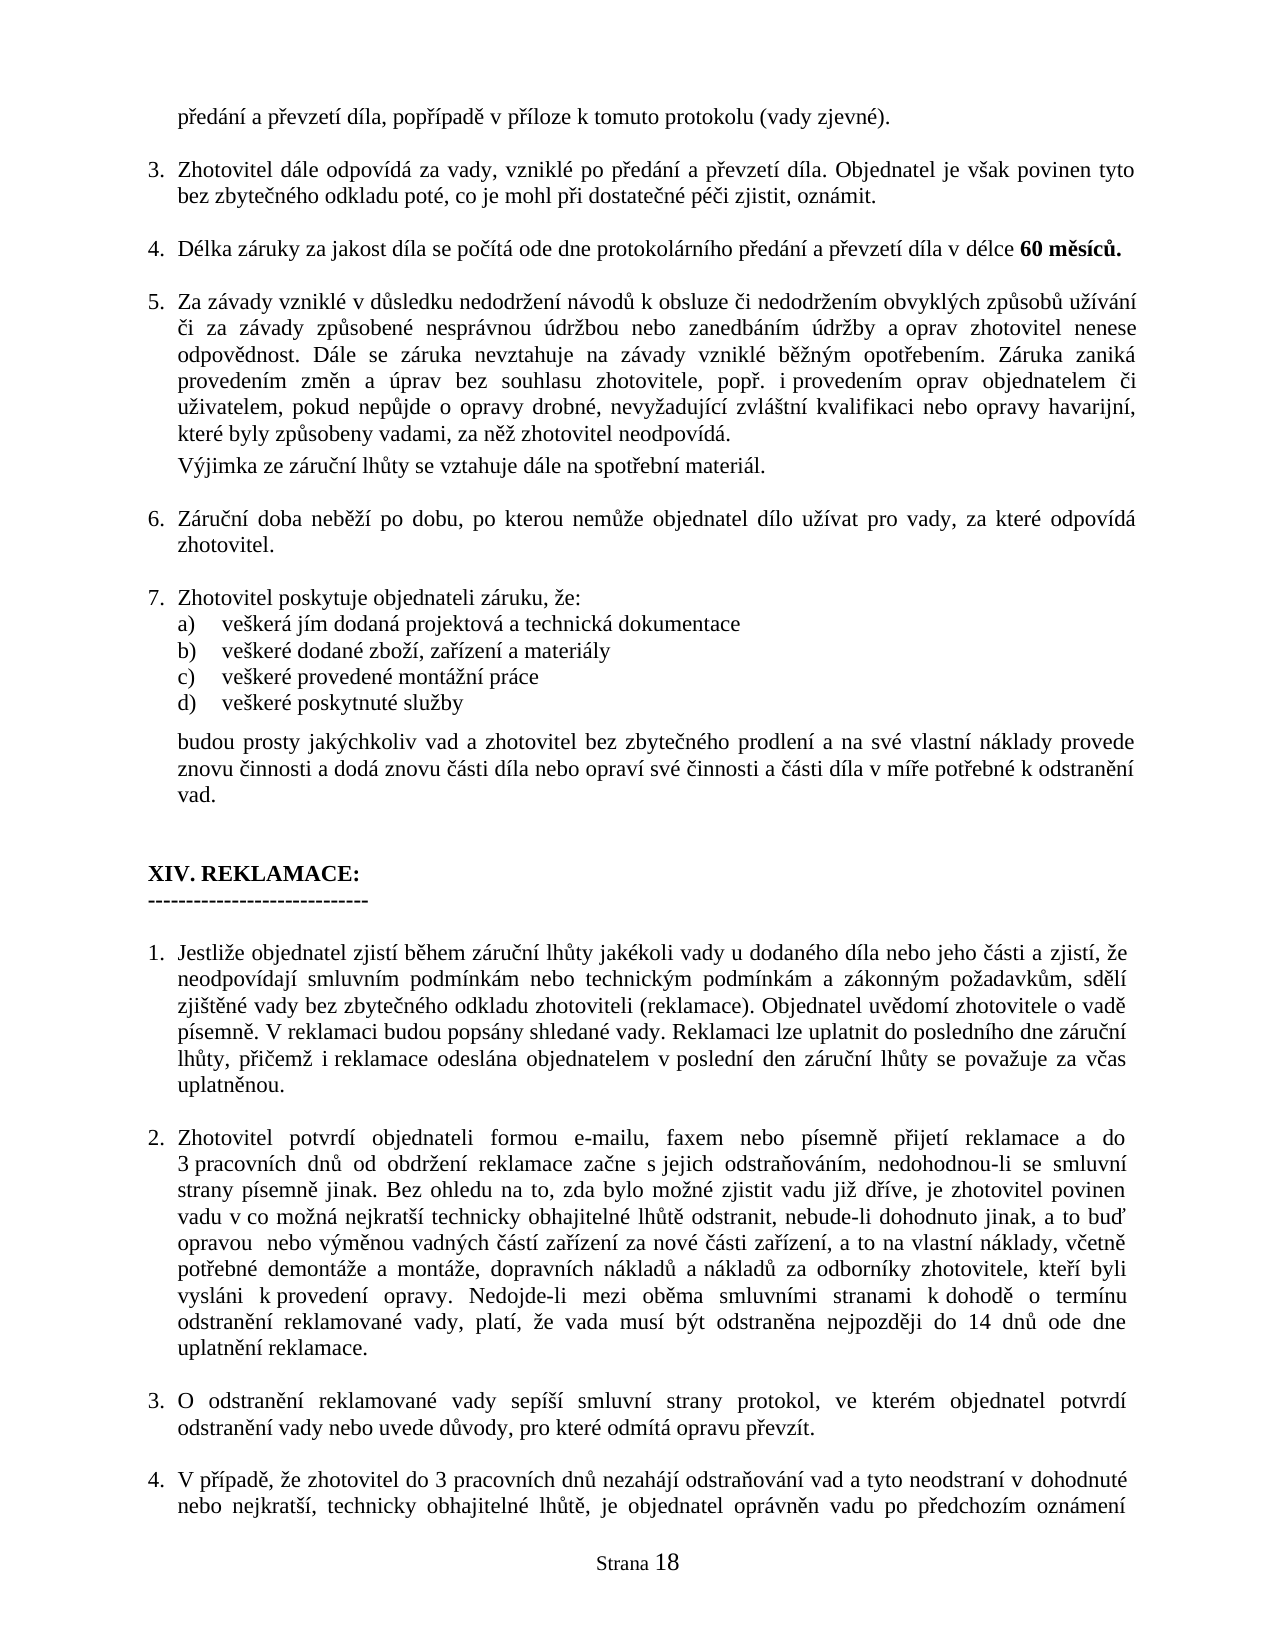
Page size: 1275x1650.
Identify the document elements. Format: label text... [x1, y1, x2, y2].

text Výjimka ze záruční lhůty se vztahuje dále na spotřební materiál. [177, 452, 1127, 479]
list veškeré dodané zboží, zařízení a materiály [177, 637, 1127, 663]
list Za závady vzniklé v důsledku nedodržení návodů k obsluze či nedodržením obvyklých způsobů užívání či za závady způsobené nesprávnou údržbou nebo zanedbáním údržby a oprav zhotovitel nenese odpovědnost. Dále se záruka nevztahuje na závady vzniklé běžným opotřebením. Záruka zaniká provedením změn a úprav bez souhlasu zhotovitele, popř. i provedením oprav objednatelem či uživatelem, pokud nepůjde o opravy drobné, nevyžadující zvláštní kvalifikaci nebo opravy havarijní, které byly způsobeny vadami, za něž zhotovitel neodpovídá. [148, 288, 1137, 446]
list veškeré poskytnuté služby [177, 689, 1127, 716]
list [148, 103, 1137, 130]
text budou prosty jakýchkoliv vad a zhotovitel bez zbytečného prodlení a na své vlastní náklady provede znovu činnosti a dodá znovu části díla nebo opraví své činnosti a části díla v míře potřebné k odstranění vad. [177, 728, 1137, 807]
list Záruční doba neběží po dobu, po kterou nemůže objednatel dílo užívat pro vady, za které odpovídá zhotovitel. [148, 505, 1137, 558]
list O odstranění reklamované vady sepíší smluvní strany protokol, ve kterém objednatel potvrdí odstranění vady nebo uvede důvody, pro které odmítá opravu převzít. [148, 1387, 1127, 1440]
list Jestliže objednatel zjistí během záruční lhůty jakékoli vady u dodaného díla nebo jeho části a zjistí, že neodpovídají smluvním podmínkám nebo technickým podmínkám a zákonným požadavkům, sdělí zjištěné vady bez zbytečného odkladu zhotoviteli (reklamace). Objednatel uvědomí zhotovitele o vadě písemně. V reklamaci budou popsány shledané vady. Reklamaci lze uplatnit do posledního dne záruční lhůty, přičemž i reklamace odeslána objednatelem v poslední den záruční lhůty se považuje za včas uplatněnou. [148, 939, 1127, 1097]
list Zhotovitel potvrdí objednateli formou e-mailu, faxem nebo písemně přijetí reklamace a do 3 pracovních dnů od obdržení reklamace začne s jejich odstraňováním, nedohodnou-li se smluvní strany písemně jinak. Bez ohledu na to, zda bylo možné zjistit vadu již dříve, je zhotovitel povinen vadu v co možná nejkratší technicky obhajitelné lhůtě odstranit, nebude-li dohodnuto jinak, a to buď opravou nebo výměnou vadných částí zařízení za nové části zařízení, a to na vlastní náklady, včetně potřebné demontáže a montáže, dopravních nákladů a nákladů za odborníky zhotovitele, kteří byli vysláni k provedení opravy. Nedojde-li mezi oběma smluvními stranami k dohodě o termínu odstranění reklamované vady, platí, že vada musí být odstraněna nejpozději do 14 dnů ode dne uplatnění reklamace. [148, 1124, 1127, 1361]
list Zhotovitel dále odpovídá za vady, vzniklé po předání a převzetí díla. Objednatel je však povinen tyto bez zbytečného odkladu poté, co je mohl při dostatečné péči zjistit, oznámit. [148, 156, 1137, 209]
text ----------------------------- [148, 886, 1127, 913]
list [148, 1466, 1127, 1519]
list veškeré provedené montážní práce [177, 663, 1127, 689]
text XIV. REKLAMACE: [148, 860, 1127, 886]
list Zhotovitel poskytuje objednateli záruku, že: [148, 584, 1137, 610]
list veškerá jím dodaná projektová a technická dokumentace [177, 610, 1127, 637]
list Délka záruky za jakost díla se počítá ode dne protokolárního předání a převzetí díla v délce 60 měsíců. [148, 235, 1137, 262]
